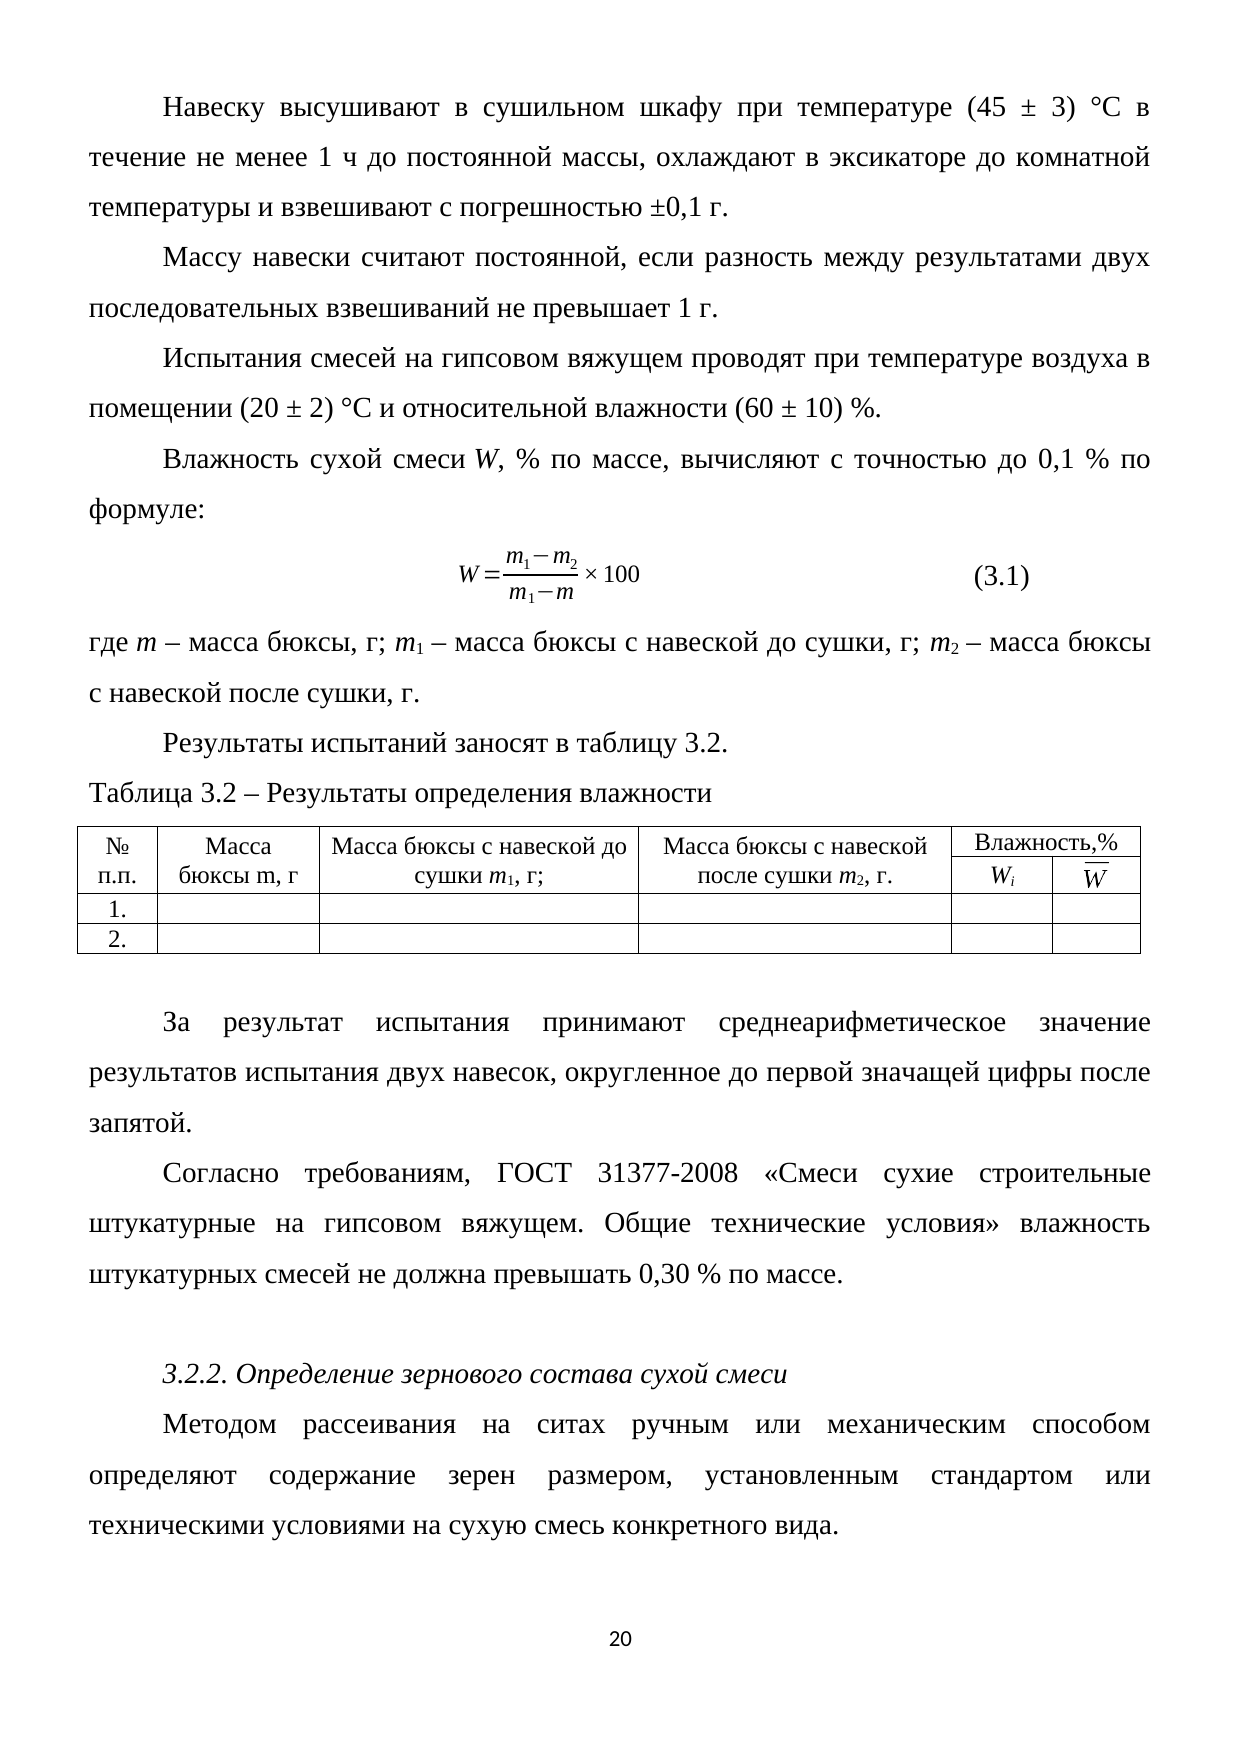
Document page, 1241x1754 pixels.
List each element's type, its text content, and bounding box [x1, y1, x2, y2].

table_header Влажность,% [952, 827, 1140, 856]
table_cell [639, 924, 951, 953]
text За результат испытания принимают среднеарифметическое значение результатов испытания двух навесок, округленное до первой значащей цифры после запятой. [89, 1004, 1152, 1138]
table_header Масса бюксы с навеской после сушки т2, г. [639, 827, 951, 893]
text Методом рассеивания на ситах ручным или механическим способом определяют содержание зерен размером, установленным стандартом или техническими условиями на сухую смесь конкретного вида. [89, 1407, 1152, 1541]
table_header Масса бюксы m, г [158, 827, 319, 893]
table_cell [639, 894, 951, 923]
table_cell [1053, 924, 1140, 953]
table_cell [952, 924, 1052, 953]
text Результаты испытаний заносят в таблицу 3.2. [89, 725, 1152, 759]
text Таблица 3.2 – Результаты определения влажности [89, 776, 1152, 809]
table_cell [320, 894, 638, 923]
table_cell [320, 924, 638, 953]
text (3.1) [89, 541, 1152, 608]
table_header № п.п. [78, 827, 157, 893]
text Массу навески считают постоянной, если разность между результатами двух последовательных взвешиваний не превышает 1 г. [89, 239, 1152, 323]
text Согласно требованиям, ГОСТ 31377-2008 «Смеси сухие строительные штукатурные на гипсовом вяжущем. Общие технические условия» влажность штукатурных смесей не должна превышать 0,30 % по массе. [89, 1155, 1152, 1289]
table_cell Wi [952, 857, 1052, 893]
table_cell [1053, 857, 1140, 893]
table_header Масса бюксы с навеской до сушки т1, г; [320, 827, 638, 893]
table_cell 2. [78, 924, 157, 953]
table_cell [158, 894, 319, 923]
table_cell [952, 894, 1052, 923]
text Навеску высушивают в сушильном шкафу при температуре (45 ± 3) °С в течение не менее 1 ч до постоянной массы, охлаждают в эксикаторе до комнатной температуры и взвешивают с погрешностью ±0,1 г. [89, 89, 1152, 223]
text Испытания смесей на гипсовом вяжущем проводят при температуре воздуха в помещении (20 ± 2) °С и относительной влажности (60 ± 10) %. [89, 340, 1152, 424]
text где т – масса бюксы, г; т1 – масса бюксы с навеской до сушки, г; т2 – масса бюксы с навеской после сушки, г. [89, 624, 1152, 708]
text 3.2.2. Определение зернового состава сухой смеси [89, 1356, 1152, 1390]
text Влажность сухой смеси W, % по массе, вычисляют с точностью до 0,1 % по формуле: [89, 441, 1152, 525]
table_cell [1053, 894, 1140, 923]
table_cell 1. [78, 894, 157, 923]
table_cell [158, 924, 319, 953]
